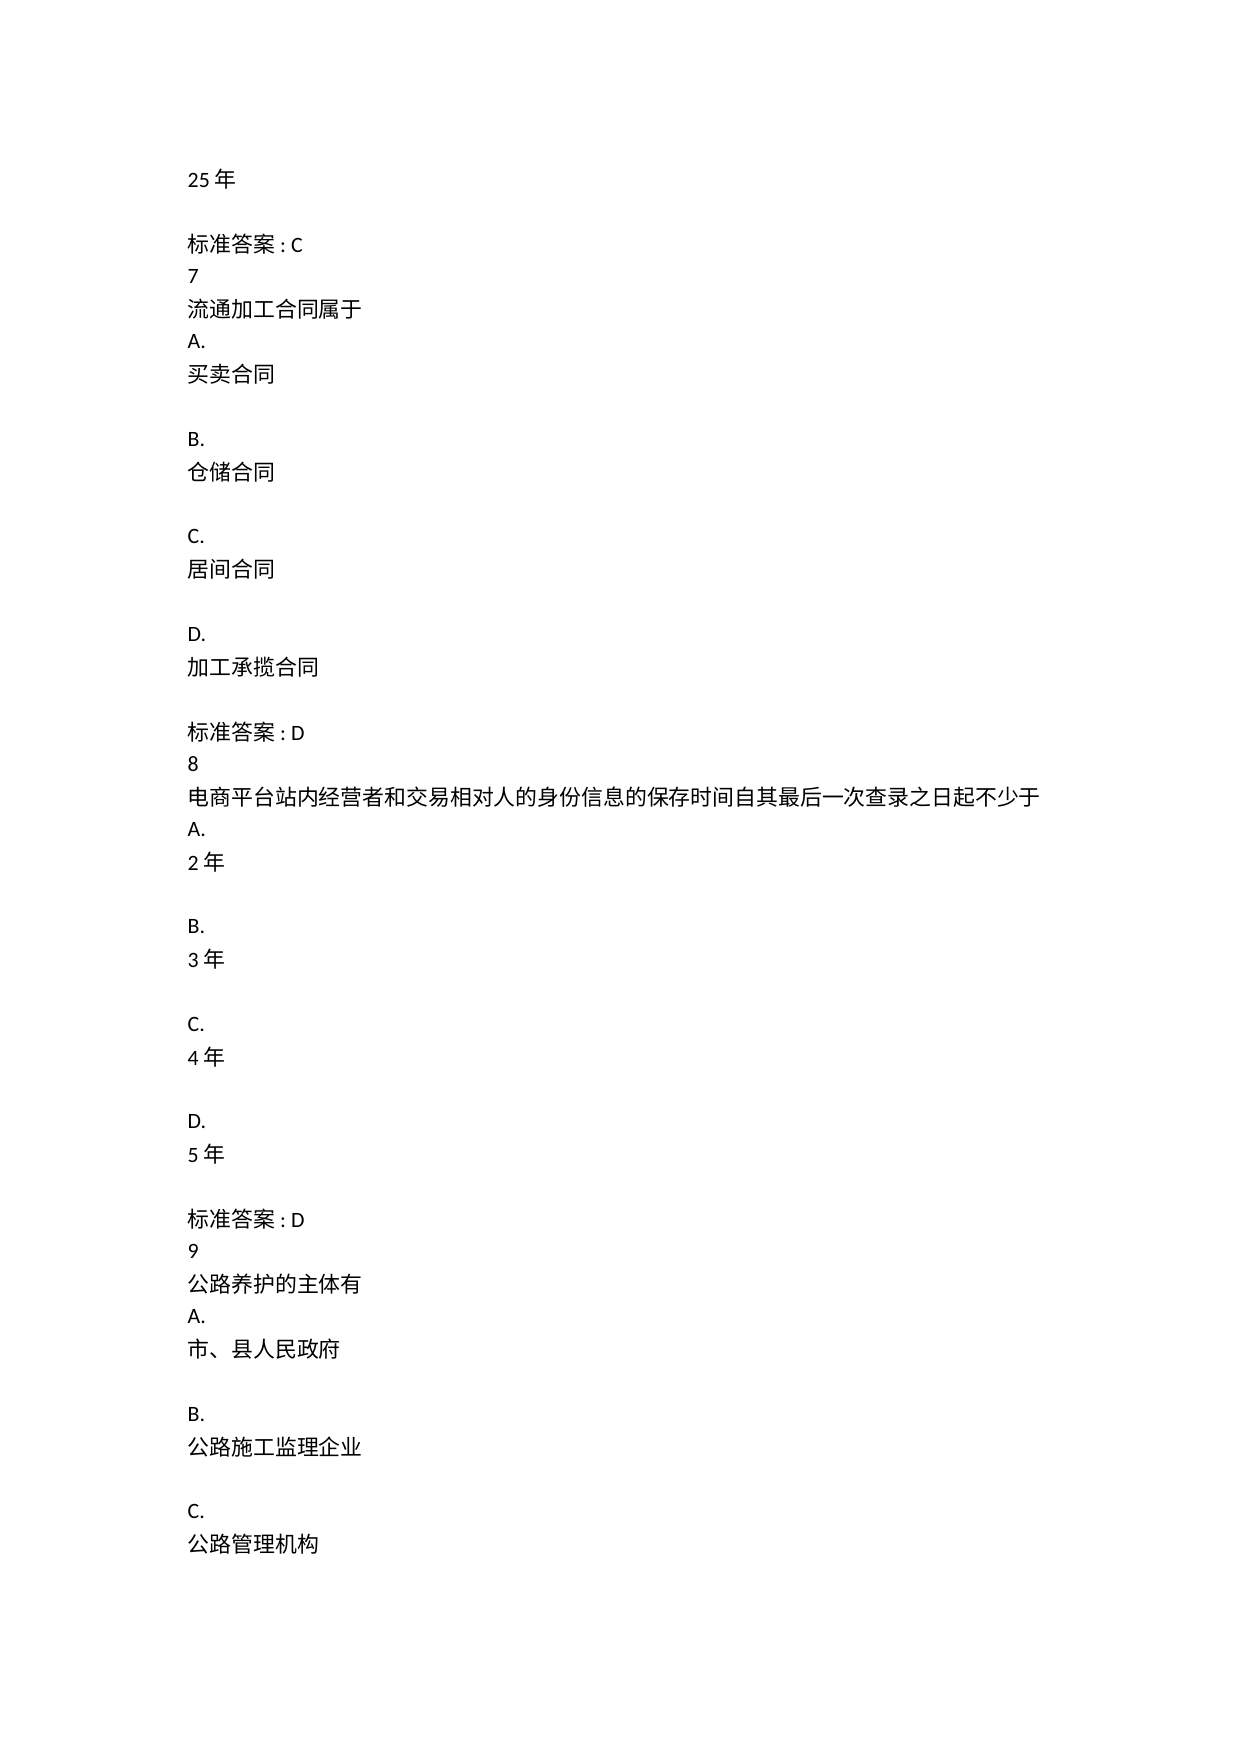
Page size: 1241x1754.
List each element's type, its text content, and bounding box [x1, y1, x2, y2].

text 加工承揽合同 [187, 649, 1053, 682]
text A. [187, 324, 1053, 357]
text C. [187, 519, 1053, 552]
text 2年 [187, 844, 1053, 877]
text 9 [187, 1234, 1053, 1267]
text 标准答案 : C [187, 227, 1053, 259]
text B. [187, 422, 1053, 454]
text C. [187, 1494, 1053, 1527]
text 公路管理机构 [187, 1527, 1053, 1559]
text 仓储合同 [187, 454, 1053, 487]
text 3年 [187, 942, 1053, 974]
text D. [187, 1104, 1053, 1137]
text 7 [187, 259, 1053, 292]
text 标准答案 : D [187, 714, 1053, 747]
text C. [187, 1007, 1053, 1039]
text A. [187, 1299, 1053, 1332]
text D. [187, 617, 1053, 649]
text B. [187, 1397, 1053, 1429]
text 5年 [187, 1137, 1053, 1169]
text 8 [187, 747, 1053, 779]
text 25年 [187, 162, 1053, 194]
text 公路养护的主体有 [187, 1267, 1053, 1299]
text 居间合同 [187, 552, 1053, 584]
text 流通加工合同属于 [187, 292, 1053, 324]
text 标准答案 : D [187, 1202, 1053, 1234]
text 市、县人民政府 [187, 1332, 1053, 1364]
text 4年 [187, 1039, 1053, 1072]
text 公路施工监理企业 [187, 1429, 1053, 1462]
text 电商平台站内经营者和交易相对人的身份信息的保存时间自其最后一次查录之日起不少于 [187, 779, 1053, 812]
text B. [187, 909, 1053, 942]
text A. [187, 812, 1053, 844]
text 买卖合同 [187, 357, 1053, 389]
